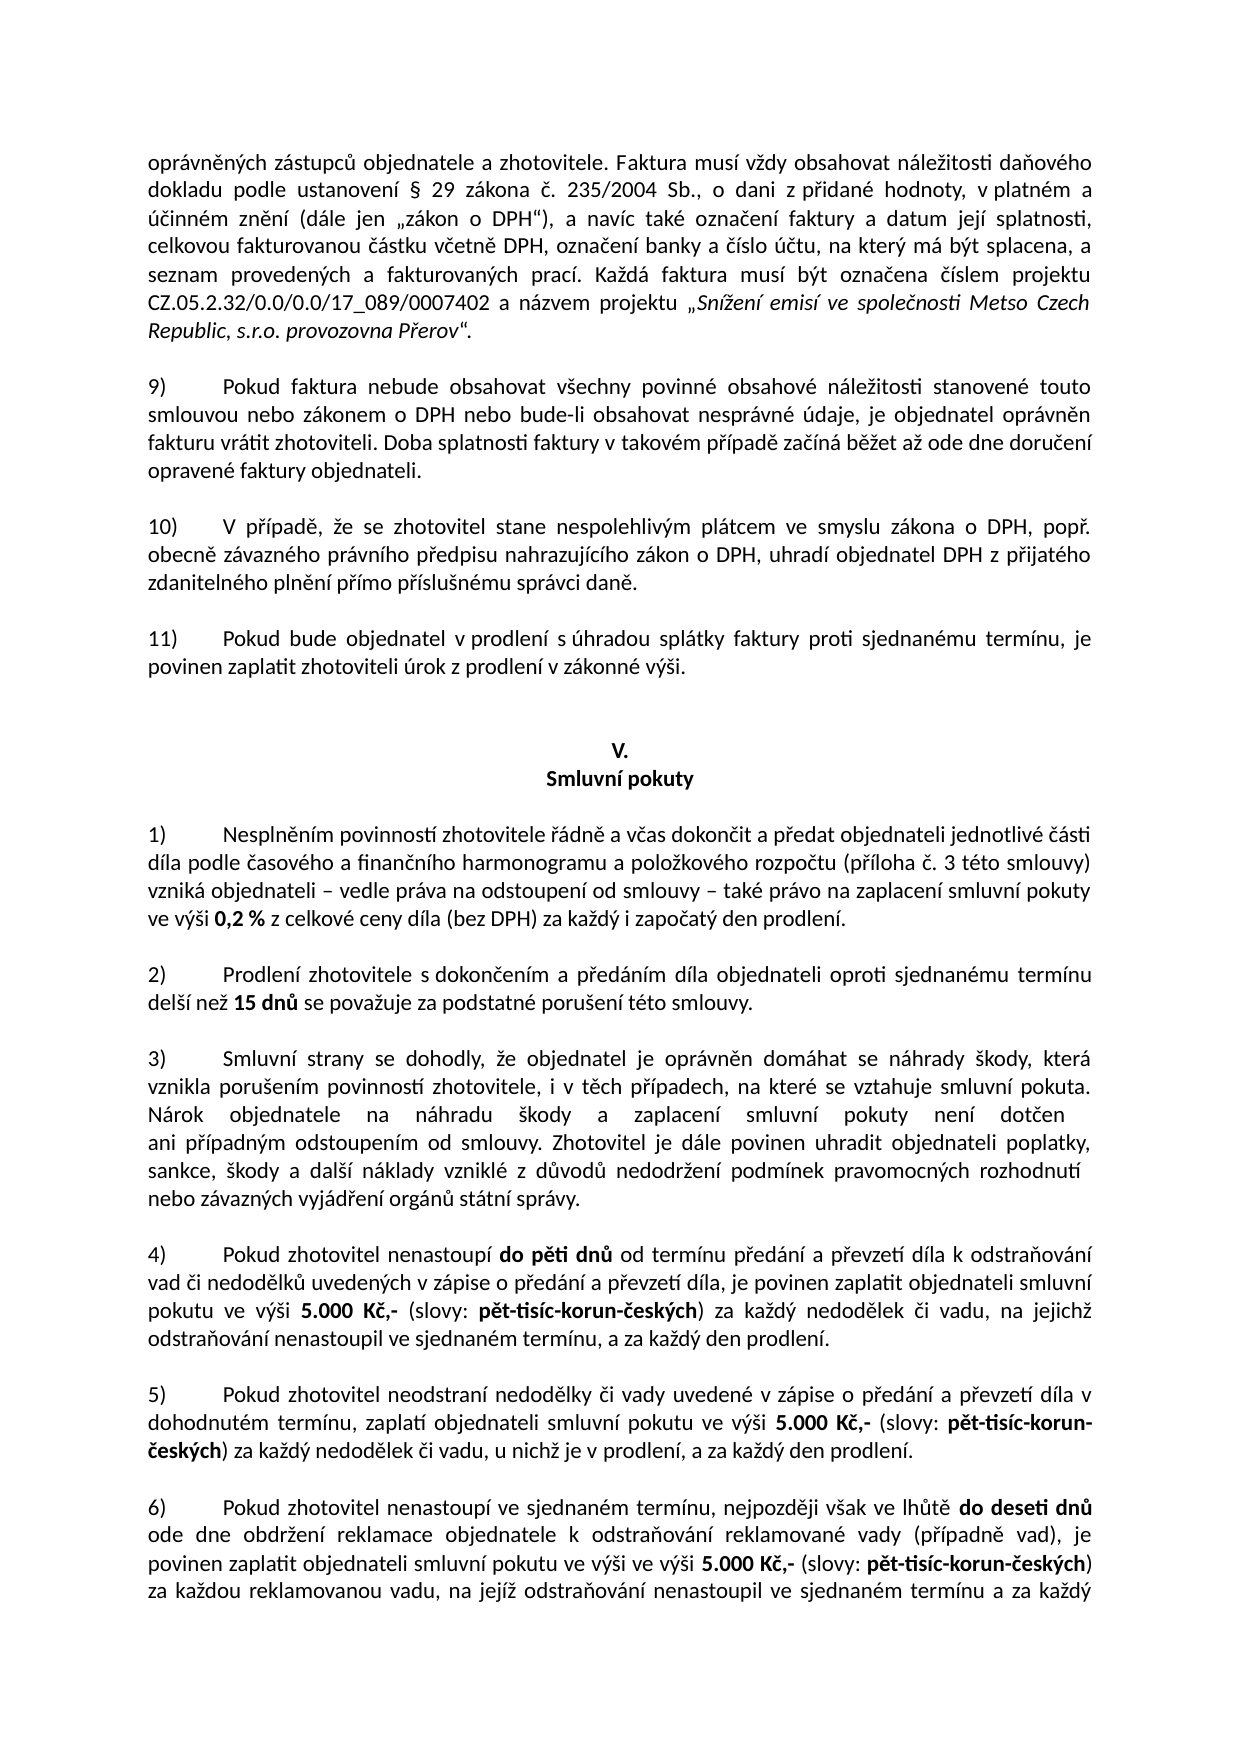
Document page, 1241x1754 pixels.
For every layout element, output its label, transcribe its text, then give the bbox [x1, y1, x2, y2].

text Smluvní pokuty [148, 764, 1093, 792]
list V případě, že se zhotovitel stane nespolehlivým plátcem ve smyslu zákona o DPH, popř. obecně závazného právního předpisu nahrazujícího zákon o DPH, uhradí objednatel DPH z přijatého zdanitelného plnění přímo příslušnému správci daně. [148, 512, 1093, 596]
list Smluvní strany se dohodly, že objednatel je oprávněn domáhat se náhrady škody, která vznikla porušením povinností zhotovitele, i v těch případech, na které se vztahuje smluvní pokuta. Nárok objednatele na náhradu škody a zaplacení smluvní pokuty není dotčen ani případným odstoupením od smlouvy. Zhotovitel je dále povinen uhradit objednateli poplatky, sankce, škody a další náklady vzniklé z důvodů nedodržení podmínek pravomocných rozhodnutí nebo závazných vyjádření orgánů státní správy. [148, 1044, 1093, 1212]
list Pokud zhotovitel nenastoupí do pěti dnů od termínu předání a převzetí díla k odstraňování vad či nedodělků uvedených v zápise o předání a převzetí díla, je povinen zaplatit objednateli smluvní pokutu ve výši 5.000 Kč,- (slovy: pět-tisíc-korun-českých) za každý nedodělek či vadu, na jejichž odstraňování nenastoupil ve sjednaném termínu, a za každý den prodlení. [148, 1240, 1093, 1352]
list Prodlení zhotovitele s dokončením a předáním díla objednateli oproti sjednanému termínu delší než 15 dnů se považuje za podstatné porušení této smlouvy. [148, 960, 1093, 1016]
list Nesplněním povinností zhotovitele řádně a včas dokončit a předat objednateli jednotlivé části díla podle časového a finančního harmonogramu a položkového rozpočtu (příloha č. 3 této smlouvy) vzniká objednateli – vedle práva na odstoupení od smlouvy – také právo na zaplacení smluvní pokuty ve výši 0,2 % z celkové ceny díla (bez DPH) za každý i započatý den prodlení. [148, 820, 1093, 932]
list Pokud zhotovitel neodstraní nedodělky či vady uvedené v zápise o předání a převzetí díla v dohodnutém termínu, zaplatí objednateli smluvní pokutu ve výši 5.000 Kč,- (slovy: pět-tisíc-korun-českých) za každý nedodělek či vadu, u nichž je v prodlení, a za každý den prodlení. [148, 1381, 1093, 1464]
list Pokud bude objednatel v prodlení s úhradou splátky faktury proti sjednanému termínu, je povinen zaplatit zhotoviteli úrok z prodlení v zákonné výši. [148, 624, 1093, 680]
list Pokud faktura nebude obsahovat všechny povinné obsahové náležitosti stanovené touto smlouvou nebo zákonem o DPH nebo bude-li obsahovat nesprávné údaje, je objednatel oprávněn fakturu vrátit zhotoviteli. Doba splatnosti faktury v takovém případě začíná běžet až ode dne doručení opravené faktury objednateli. [148, 372, 1093, 484]
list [148, 1493, 1093, 1605]
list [148, 148, 1093, 344]
text V. [148, 736, 1093, 764]
